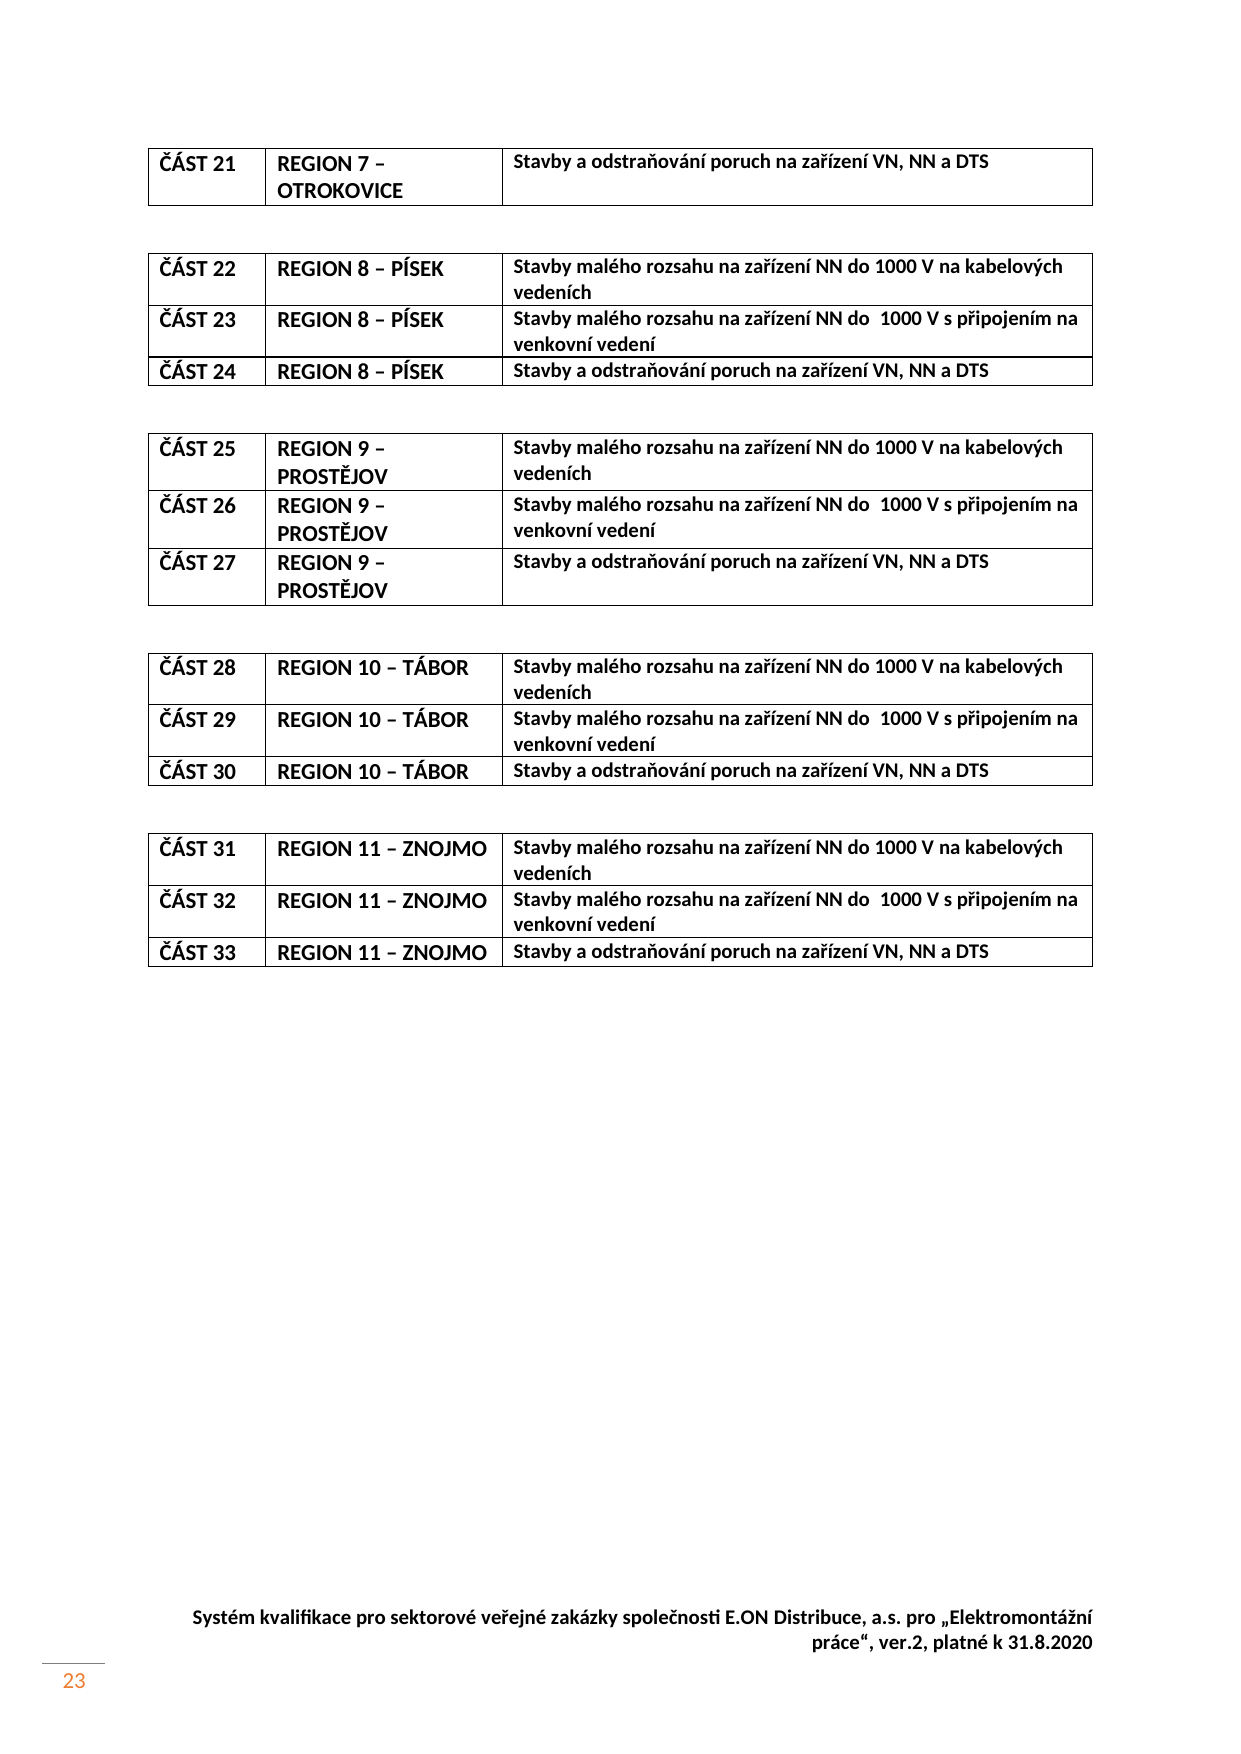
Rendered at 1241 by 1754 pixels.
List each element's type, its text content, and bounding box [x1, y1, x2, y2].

table_header Stavby malého rozsahu na zařízení NN do 1000 V na kabelových vedeních [503, 434, 1092, 490]
table_header Stavby malého rozsahu na zařízení NN do 1000 V na kabelových vedeních [503, 834, 1092, 885]
table_cell Stavby malého rozsahu na zařízení NN do 1000 V s připojením na venkovní vedení [503, 705, 1092, 756]
table_cell Část 21 [149, 149, 265, 205]
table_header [503, 254, 1092, 304]
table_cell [266, 149, 502, 205]
table_header Region 11 – Znojmo [266, 834, 502, 885]
table_cell Region 8 – Písek [266, 306, 502, 356]
table_header Část 22 [149, 254, 265, 304]
table_cell Region 11 – Znojmo [266, 886, 502, 937]
table_header Stavby malého rozsahu na zařízení NN do 1000 V na kabelových vedeních [503, 654, 1092, 704]
table_cell Část 30 [149, 757, 265, 785]
table_cell Region 9 – Prostějov [266, 491, 502, 547]
table_cell Region 10 – Tábor [266, 705, 502, 756]
table_header Region 8 – Písek [266, 254, 502, 304]
table_cell Region 8 – Písek [266, 358, 502, 385]
table_header Část 25 [149, 434, 265, 490]
table_cell Část 32 [149, 886, 265, 937]
table_cell Část 24 [149, 358, 265, 385]
table_cell Stavby malého rozsahu na zařízení NN do 1000 V s připojením na venkovní vedení [503, 491, 1092, 547]
table_cell Stavby malého rozsahu na zařízení NN do 1000 V s připojením na venkovní vedení [503, 886, 1092, 937]
table_cell Region 11 – Znojmo [266, 938, 502, 966]
table_cell Region 10 – Tábor [266, 757, 502, 785]
table_header Část 28 [149, 654, 265, 704]
table_cell Stavby malého rozsahu na zařízení NN do 1000 V s připojením na venkovní vedení [503, 306, 1092, 356]
table_cell Region 9 – Prostějov [266, 549, 502, 604]
table_cell Část 33 [149, 938, 265, 966]
table_header Region 9 – Prostějov [266, 434, 502, 490]
table_cell Část 29 [149, 705, 265, 756]
table_cell Část 26 [149, 491, 265, 547]
table_cell Část 23 [149, 306, 265, 356]
table_cell Stavby a odstraňování poruch na zařízení VN, NN a DTS [503, 757, 1092, 785]
table_cell Stavby a odstraňování poruch na zařízení VN, NN a DTS [503, 938, 1092, 966]
table_cell Stavby a odstraňování poruch na zařízení VN, NN a DTS [503, 549, 1092, 604]
table_cell Část 27 [149, 549, 265, 604]
table_header Část 31 [149, 834, 265, 885]
table_cell Stavby a odstraňování poruch na zařízení VN, NN a DTS [503, 149, 1092, 205]
table_header Region 10 – Tábor [266, 654, 502, 704]
table_cell Stavby a odstraňování poruch na zařízení VN, NN a DTS [503, 358, 1092, 385]
